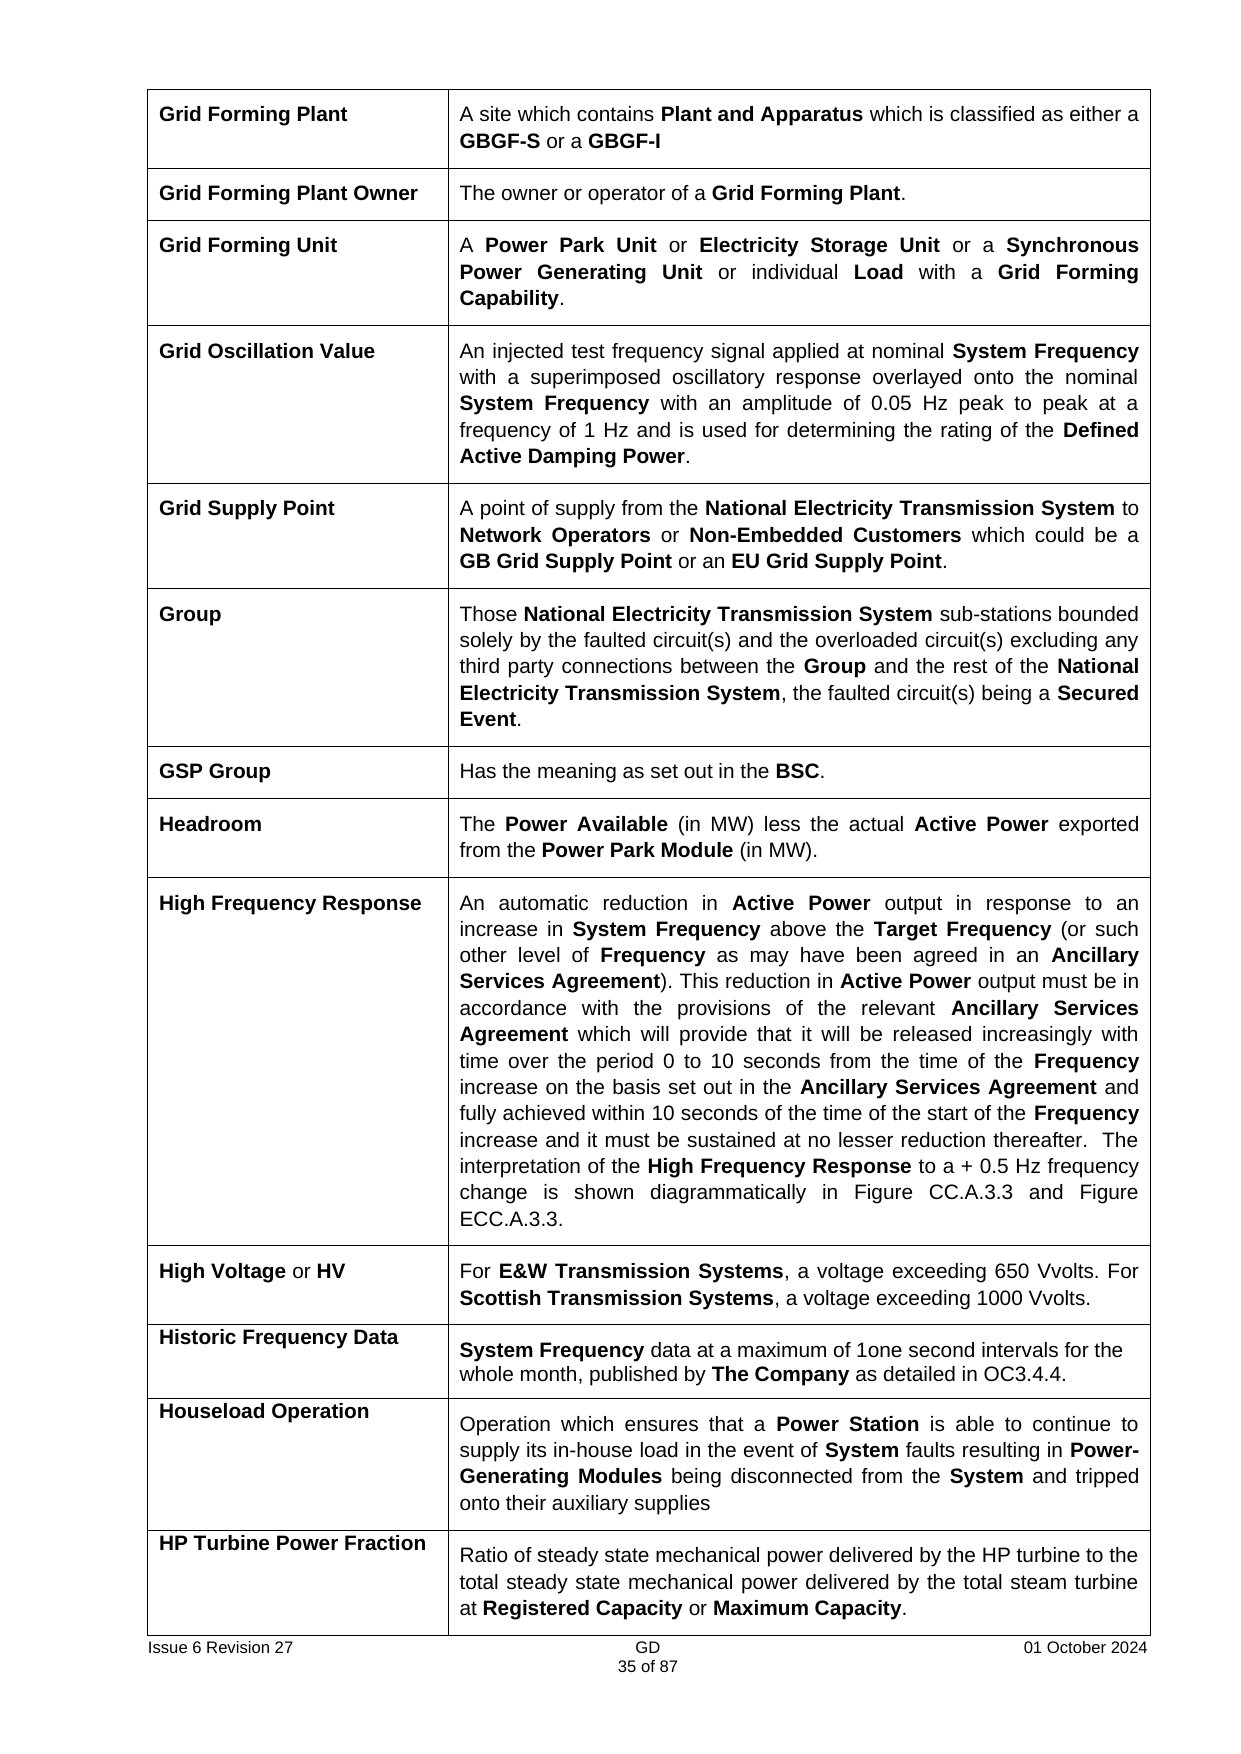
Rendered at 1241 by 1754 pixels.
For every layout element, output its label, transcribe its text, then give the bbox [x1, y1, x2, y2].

table_cell An injected test frequency signal applied at nominal System Frequency with a superimposed oscillatory response overlayed onto the nominal System Frequency with an amplitude of 0.05 Hz peak to peak at a frequency of 1 Hz and is used for determining the rating of the Defined Active Damping Power. [449, 326, 1150, 483]
table_cell System Frequency data at a maximum of second intervals for the whole month, published by The Company as detailed in OC3.4.4. [449, 1325, 1150, 1398]
table_cell Group [148, 589, 448, 746]
table_cell Houseload Operation [148, 1399, 448, 1529]
table_cell Ratio of steady state mechanical power delivered by the HP turbine to the total steady state mechanical power delivered by the total steam turbine at Registered Capacity or Maximum Capacity. [449, 1531, 1150, 1635]
table_cell Grid Forming Unit [148, 221, 448, 325]
table_cell For E&W Transmission Systems, a voltage exceeding 650 . For Scottish Transmission Systems, a voltage exceeding 1000 . [449, 1246, 1150, 1324]
table_cell GSP Group [148, 747, 448, 798]
table_cell The Power Available (in MW) less the actual Active Power exported from the Power Park Module (in MW). [449, 799, 1150, 877]
table_cell Those National Electricity Transmission System sub-stations bounded solely by the faulted circuit(s) and the overloaded circuit(s) excluding any third party connections between the Group and the rest of the National Electricity Transmission System, the faulted circuit(s) being a Secured Event. [449, 589, 1150, 746]
table_cell An automatic reduction in Active Power output in response to an increase in System Frequency above the Target Frequency (or such other level of Frequency as may have been agreed in an Ancillary Services Agreement). This reduction in Active Power output must be in accordance with the provisions of the relevant Ancillary Services Agreement which will provide that it will be released increasingly with time over the period 0 to 10 seconds from the time of the Frequency increase on the basis set out in the Ancillary Services Agreement and fully achieved within 10 seconds of the time of the start of the Frequency increase and it must be sustained at no lesser reduction thereafter. The interpretation of the High Frequency Response to a + 0.5 Hz frequency change is shown diagrammatically in Figure CC.A.3.3 and Figure ECC.A.3.3. [449, 878, 1150, 1245]
table_cell A point of supply from the National Electricity Transmission System to Network Operators or Non-Embedded Customers which could be a GB Grid Supply Point or an EU Grid Supply Point. [449, 484, 1150, 588]
table_cell HP Turbine Power Fraction [148, 1531, 448, 1635]
table_cell Grid Supply Point [148, 484, 448, 588]
table_cell Grid Forming Plant Owner [148, 169, 448, 220]
table_cell Headroom [148, 799, 448, 877]
table_cell High Voltage or HV [148, 1246, 448, 1324]
table_cell A site which contains Plant and Apparatus which is classified as either a GBGF-S or a GBGF-I [449, 90, 1150, 167]
table_cell A Power Park Unit or Electricity Storage Unit or a Synchronous Power Generating Unit or individual Load with a Grid Forming Capability. [449, 221, 1150, 325]
table_cell Grid Oscillation Value [148, 326, 448, 483]
table_cell Has the meaning as set out in the BSC. [449, 747, 1150, 798]
table_cell Operation which ensures that a Power Station is able to continue to supply its in-house load in the event of System faults resulting in Power-Generating Modules being disconnected from the System and tripped onto their auxiliary supplies [449, 1399, 1150, 1529]
table_cell The owner or operator of a Grid Forming Plant. [449, 169, 1150, 220]
table_cell Grid Forming Plant [148, 90, 448, 167]
table_cell Historic Frequency Data [148, 1325, 448, 1398]
table_cell High Frequency Response [148, 878, 448, 1245]
